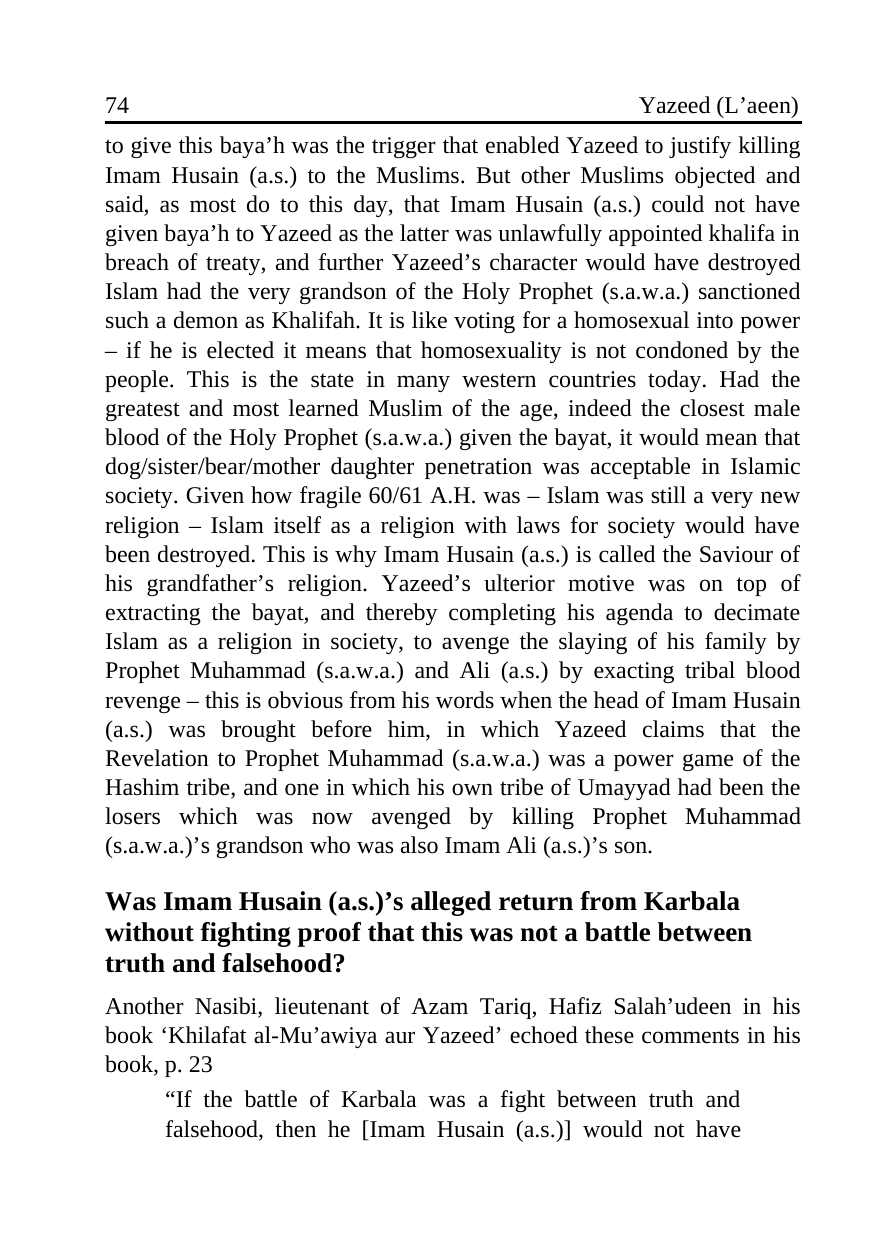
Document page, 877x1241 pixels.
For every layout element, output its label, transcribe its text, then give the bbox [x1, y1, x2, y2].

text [165, 1084, 742, 1143]
text Another Nasibi, lieutenant of Azam Tariq, Hafiz Salah’udeen in his book ‘Khilafat al-Mu’awiya aur Yazeed’ echoed these comments in his book, p. 23 [105, 991, 802, 1078]
subtitle Was Imam Husain (a.s.)’s alleged return from Karbala without fighting proof that this was not a battle between truth and falsehood? [105, 885, 802, 978]
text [105, 131, 802, 860]
